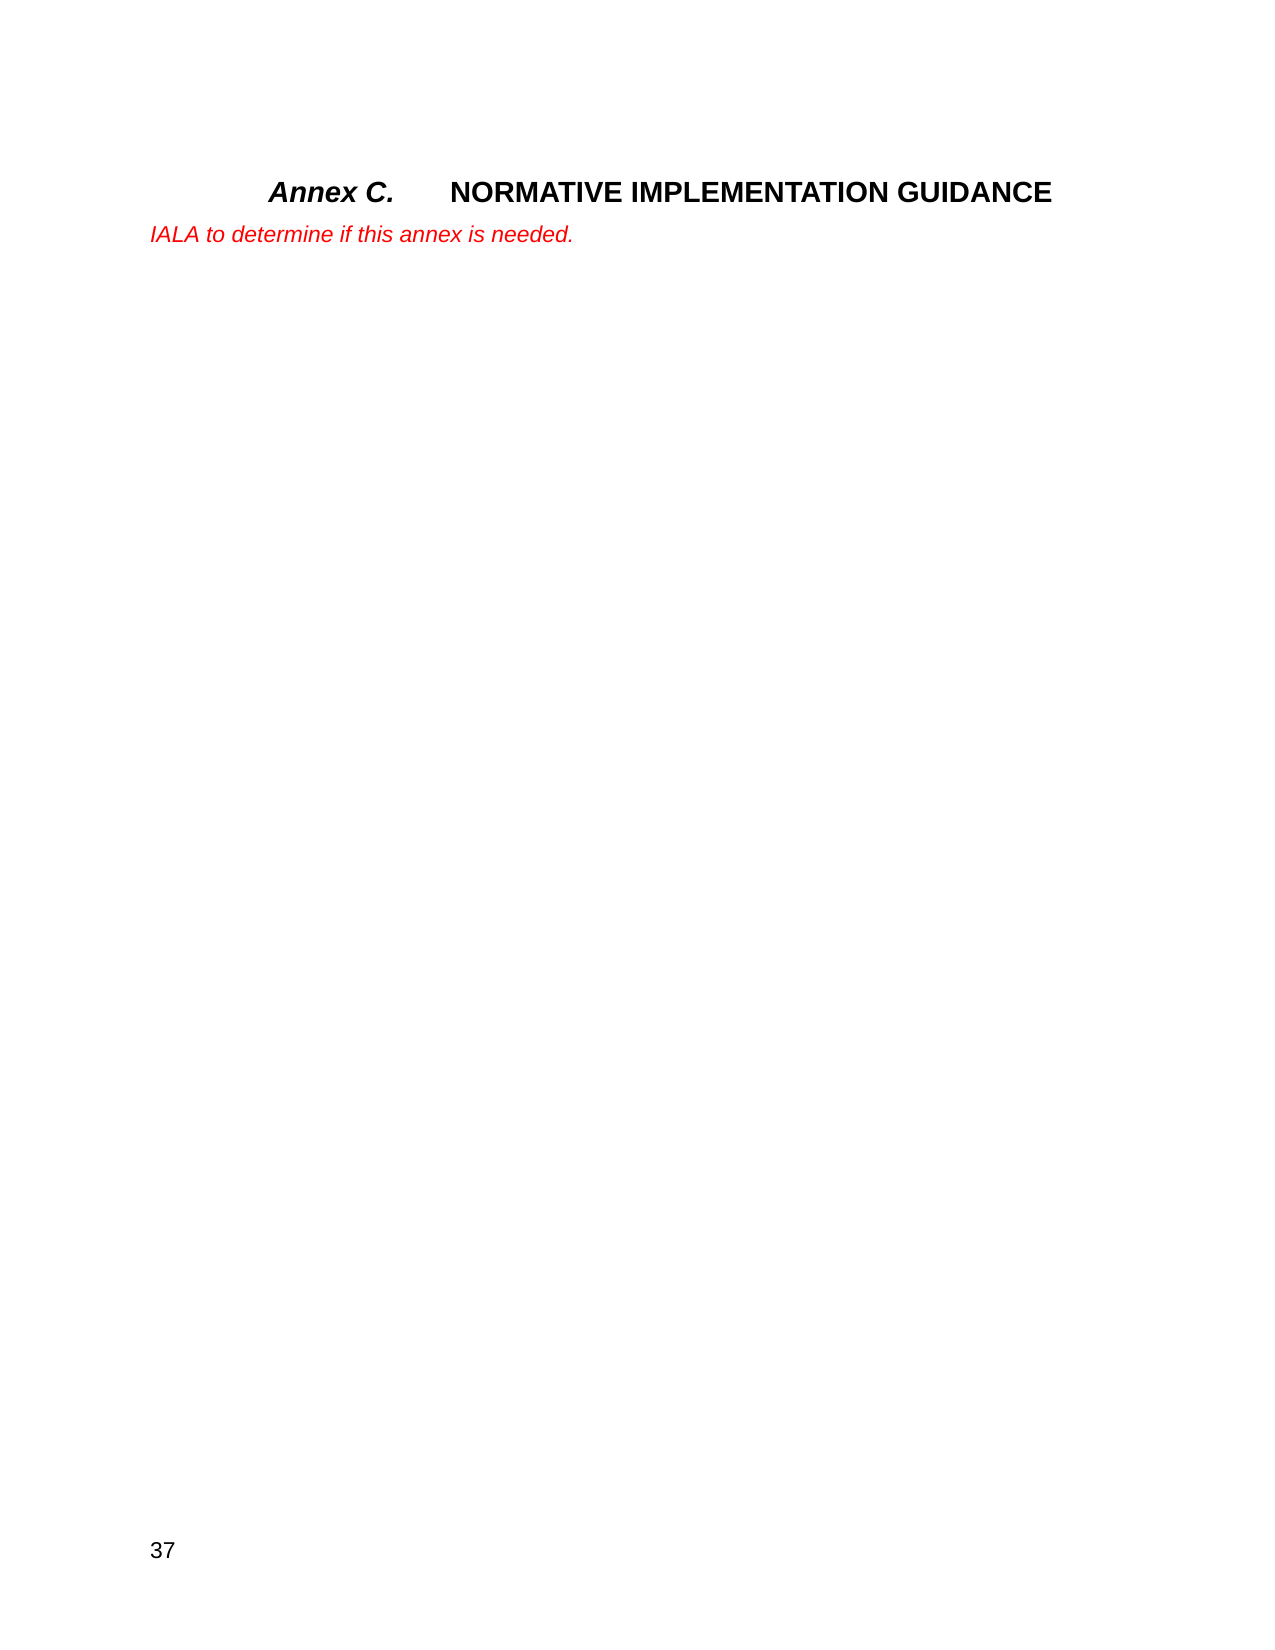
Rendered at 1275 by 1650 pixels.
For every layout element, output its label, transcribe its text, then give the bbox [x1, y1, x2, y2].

text IALA to determine if this annex is needed. [150, 221, 1125, 247]
text NORMATIVE IMPLEMENTATION GUIDANCE [268, 175, 1125, 208]
